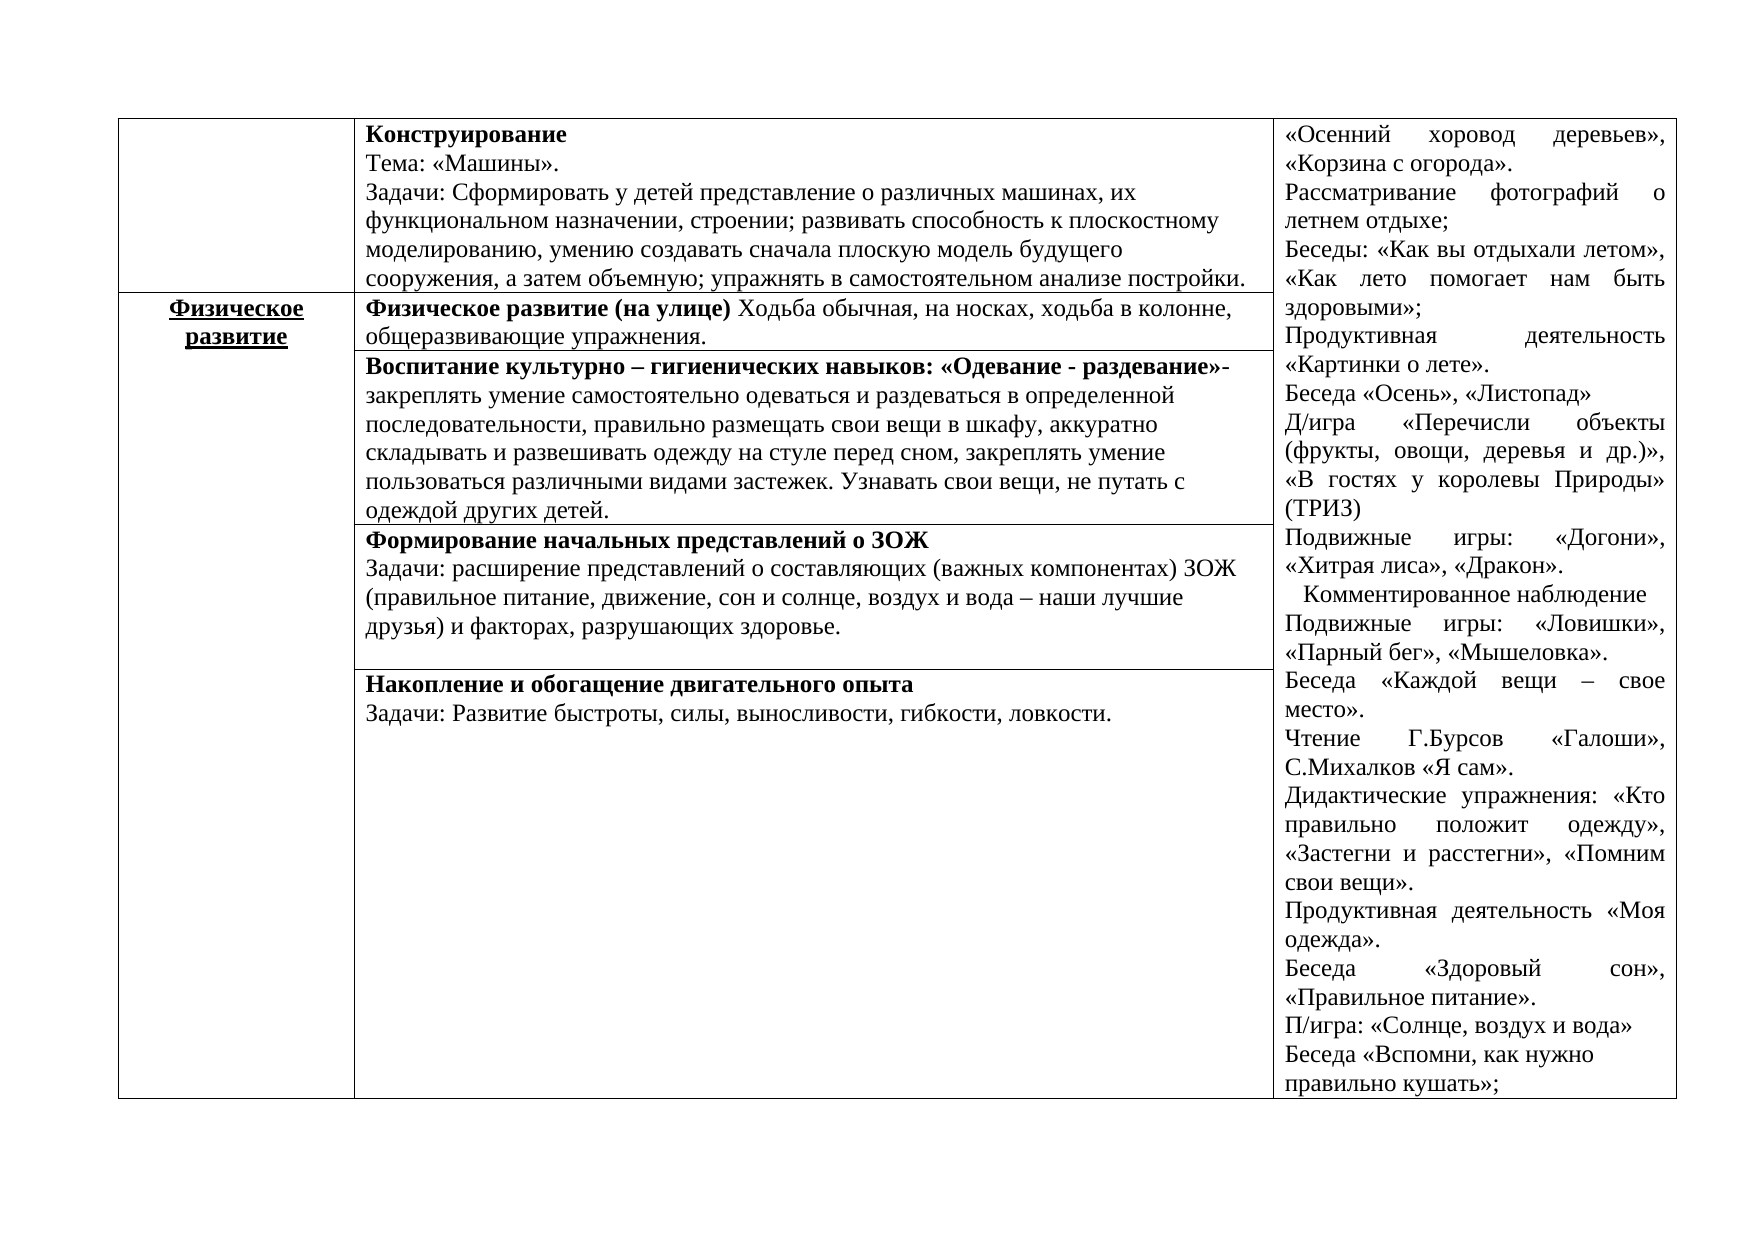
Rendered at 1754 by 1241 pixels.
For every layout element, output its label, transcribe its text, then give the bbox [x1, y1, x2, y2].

table_cell Физическое развитие (на улице) Ходьба обычная, на носках, ходьба в колонне, общеразвивающие упражнения. [355, 293, 1273, 350]
table_cell Воспитание культурно – гигиенических навыков: «Одевание - раздевание»- закреплять умение самостоятельно одеваться и раздеваться в определенной последовательности, правильно размещать свои вещи в шкафу, аккуратно складывать и развешивать одежду на стуле перед сном, закреплять умение пользоваться различными видами застежек. Узнавать свои вещи, не путать с одеждой других детей. [355, 351, 1273, 524]
table_cell Формирование начальных представлений о ЗОЖ Задачи: расширение представлений о составляющих (важных компонентах) ЗОЖ (правильное питание, движение, сон и солнце, воздух и вода – наши лучшие друзья) и факторах, разрушающих здоровье. [355, 525, 1273, 668]
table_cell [119, 119, 354, 292]
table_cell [355, 670, 1273, 1098]
table_cell Физическое развитие [119, 293, 354, 1098]
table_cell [355, 119, 1273, 292]
